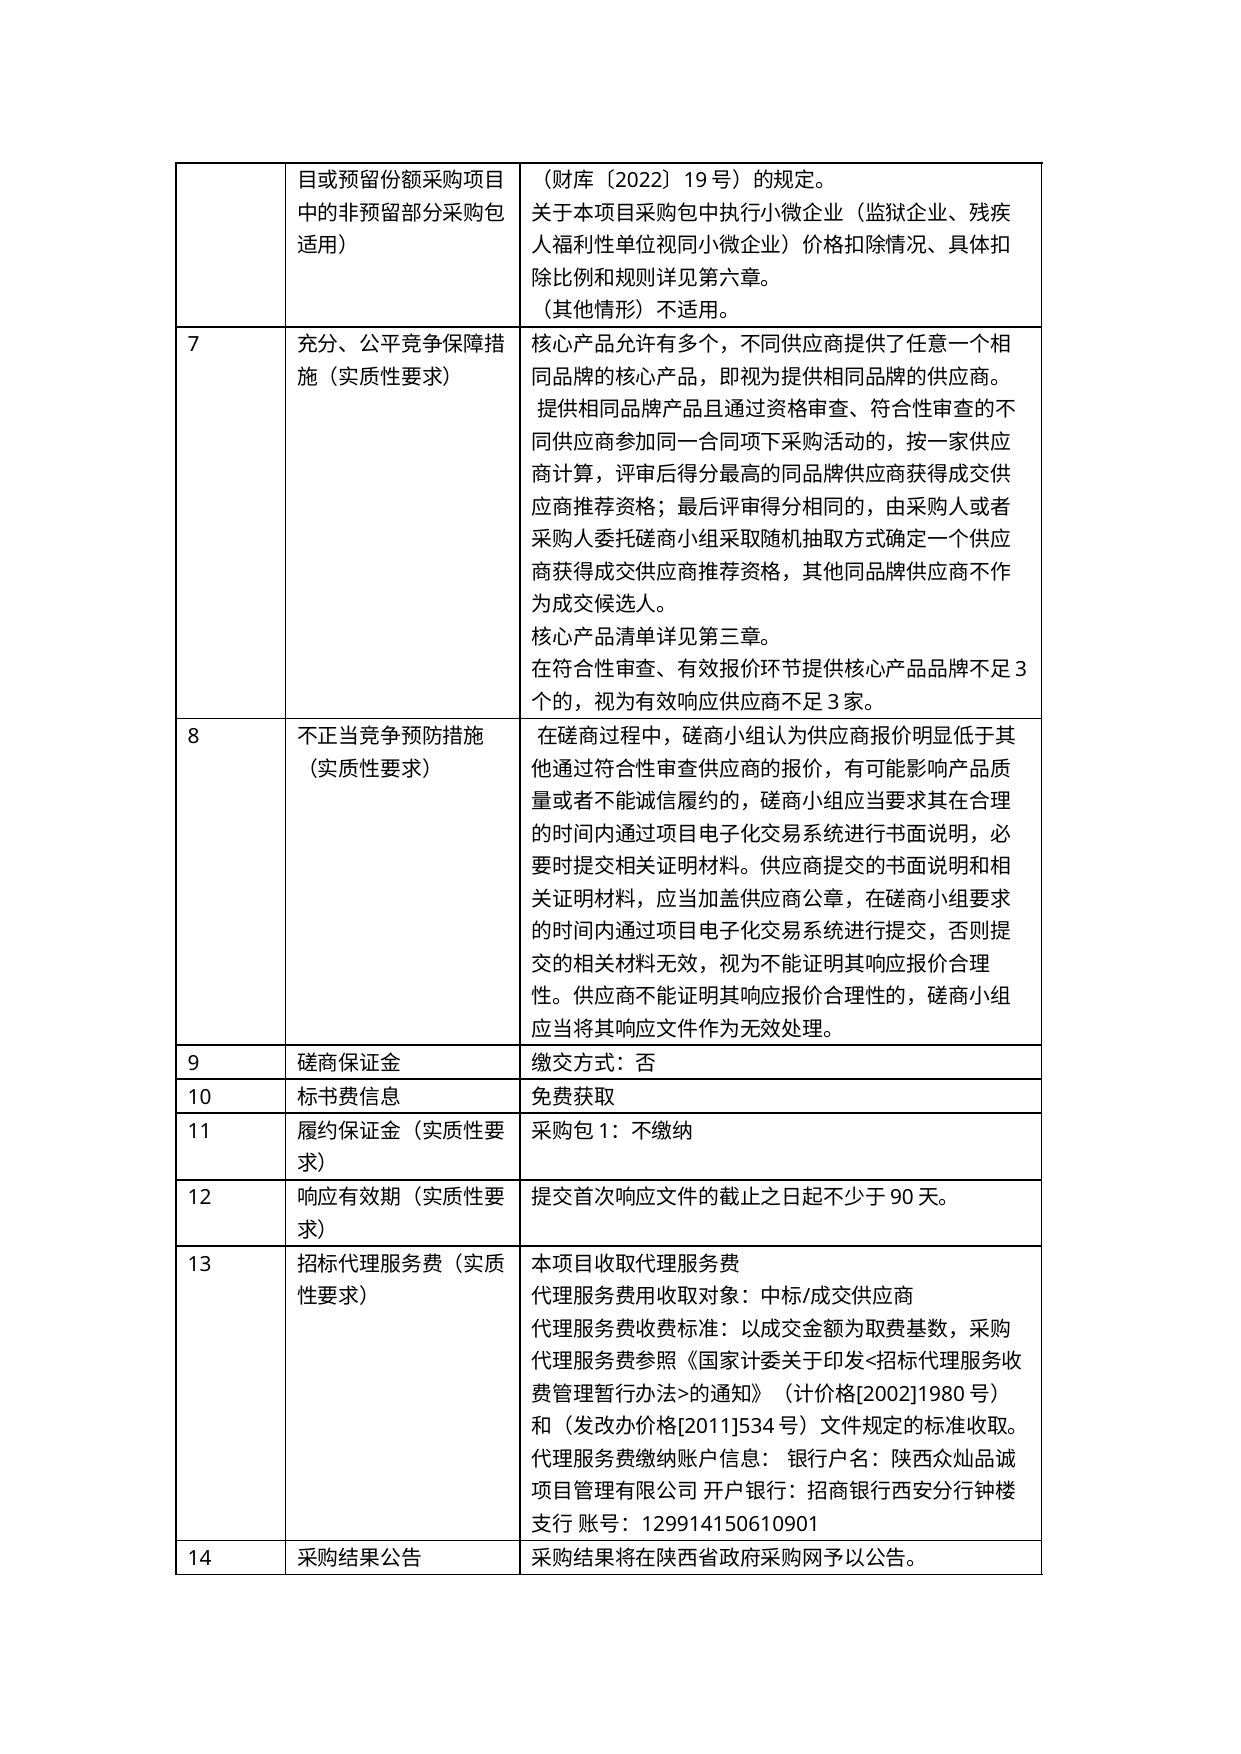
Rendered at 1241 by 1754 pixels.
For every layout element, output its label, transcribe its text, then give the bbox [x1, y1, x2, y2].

table_cell 9 [177, 1046, 285, 1078]
table_cell 14 [177, 1541, 285, 1573]
table_cell 11 [177, 1114, 285, 1179]
table_cell 8 [177, 719, 285, 1044]
table_cell 7 [177, 328, 285, 718]
table_cell 采购包1：不缴纳 [521, 1114, 1041, 1179]
table_cell 履约保证金（实质性要求） [286, 1114, 519, 1179]
table_cell 充分、公平竞争保障措施（实质性要求） [286, 328, 519, 718]
table_cell 采购结果将在陕西省政府采购网予以公告。 [521, 1541, 1041, 1573]
table_cell 提交首次响应文件的截止之日起不少于90天。 [521, 1181, 1041, 1245]
table_cell 响应有效期（实质性要求） [286, 1181, 519, 1245]
table_cell 在磋商过程中，磋商小组认为供应商报价明显低于其他通过符合性审查供应商的报价，有可能影响产品质量或者不能诚信履约的，磋商小组应当要求其在合理的时间内通过项目电子化交易系统进行书面说明，必要时提交相关证明材料。供应商提交的书面说明和相关证明材料，应当加盖供应商公章，在磋商小组要求的时间内通过项目电子化交易系统进行提交，否则提交的相关材料无效，视为不能证明其响应报价合理性。供应商不能证明其响应报价合理性的，磋商小组应当将其响应文件作为无效处理。 [521, 719, 1041, 1044]
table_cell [286, 164, 519, 326]
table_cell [521, 164, 1041, 326]
table_cell 采购结果公告 [286, 1541, 519, 1573]
table_cell 缴交方式：否 [521, 1046, 1041, 1078]
table_cell 10 [177, 1080, 285, 1112]
table_cell 12 [177, 1181, 285, 1245]
table_cell 磋商保证金 [286, 1046, 519, 1078]
table_cell 免费获取 [521, 1080, 1041, 1112]
table_cell 核心产品允许有多个，不同供应商提供了任意一个相同品牌的核心产品，即视为提供相同品牌的供应商。 提供相同品牌产品且通过资格审查、符合性审查的不同供应商参加同一合同项下采购活动的，按一家供应商计算，评审后得分最高的同品牌供应商获得成交供应商推荐资格；最后评审得分相同的，由采购人或者采购人委托磋商小组采取随机抽取方式确定一个供应商获得成交供应商推荐资格，其他同品牌供应商不作为成交候选人。 核心产品清单详见第三章。 在符合性审查、有效报价环节提供核心产品品牌不足3个的，视为有效响应供应商不足3家。 [521, 328, 1041, 718]
table_cell 标书费信息 [286, 1080, 519, 1112]
table_cell 本项目收取代理服务费 代理服务费用收取对象：中标/成交供应商 代理服务费收费标准：以成交金额为取费基数，采购代理服务费参照《国家计委关于印发<招标代理服务收费管理暂行办法>的通知》（计价格[2002]1980号）和（发改办价格[2011]534号）文件规定的标准收取。 代理服务费缴纳账户信息： 银行户名：陕西众灿品诚项目管理有限公司 开户银行：招商银行西安分行钟楼支行 账号：129914150610901 [521, 1247, 1041, 1539]
table_cell 不正当竞争预防措施（实质性要求） [286, 719, 519, 1044]
table_cell 招标代理服务费（实质性要求） [286, 1247, 519, 1539]
table_cell 6 [177, 164, 285, 326]
table_cell 13 [177, 1247, 285, 1539]
